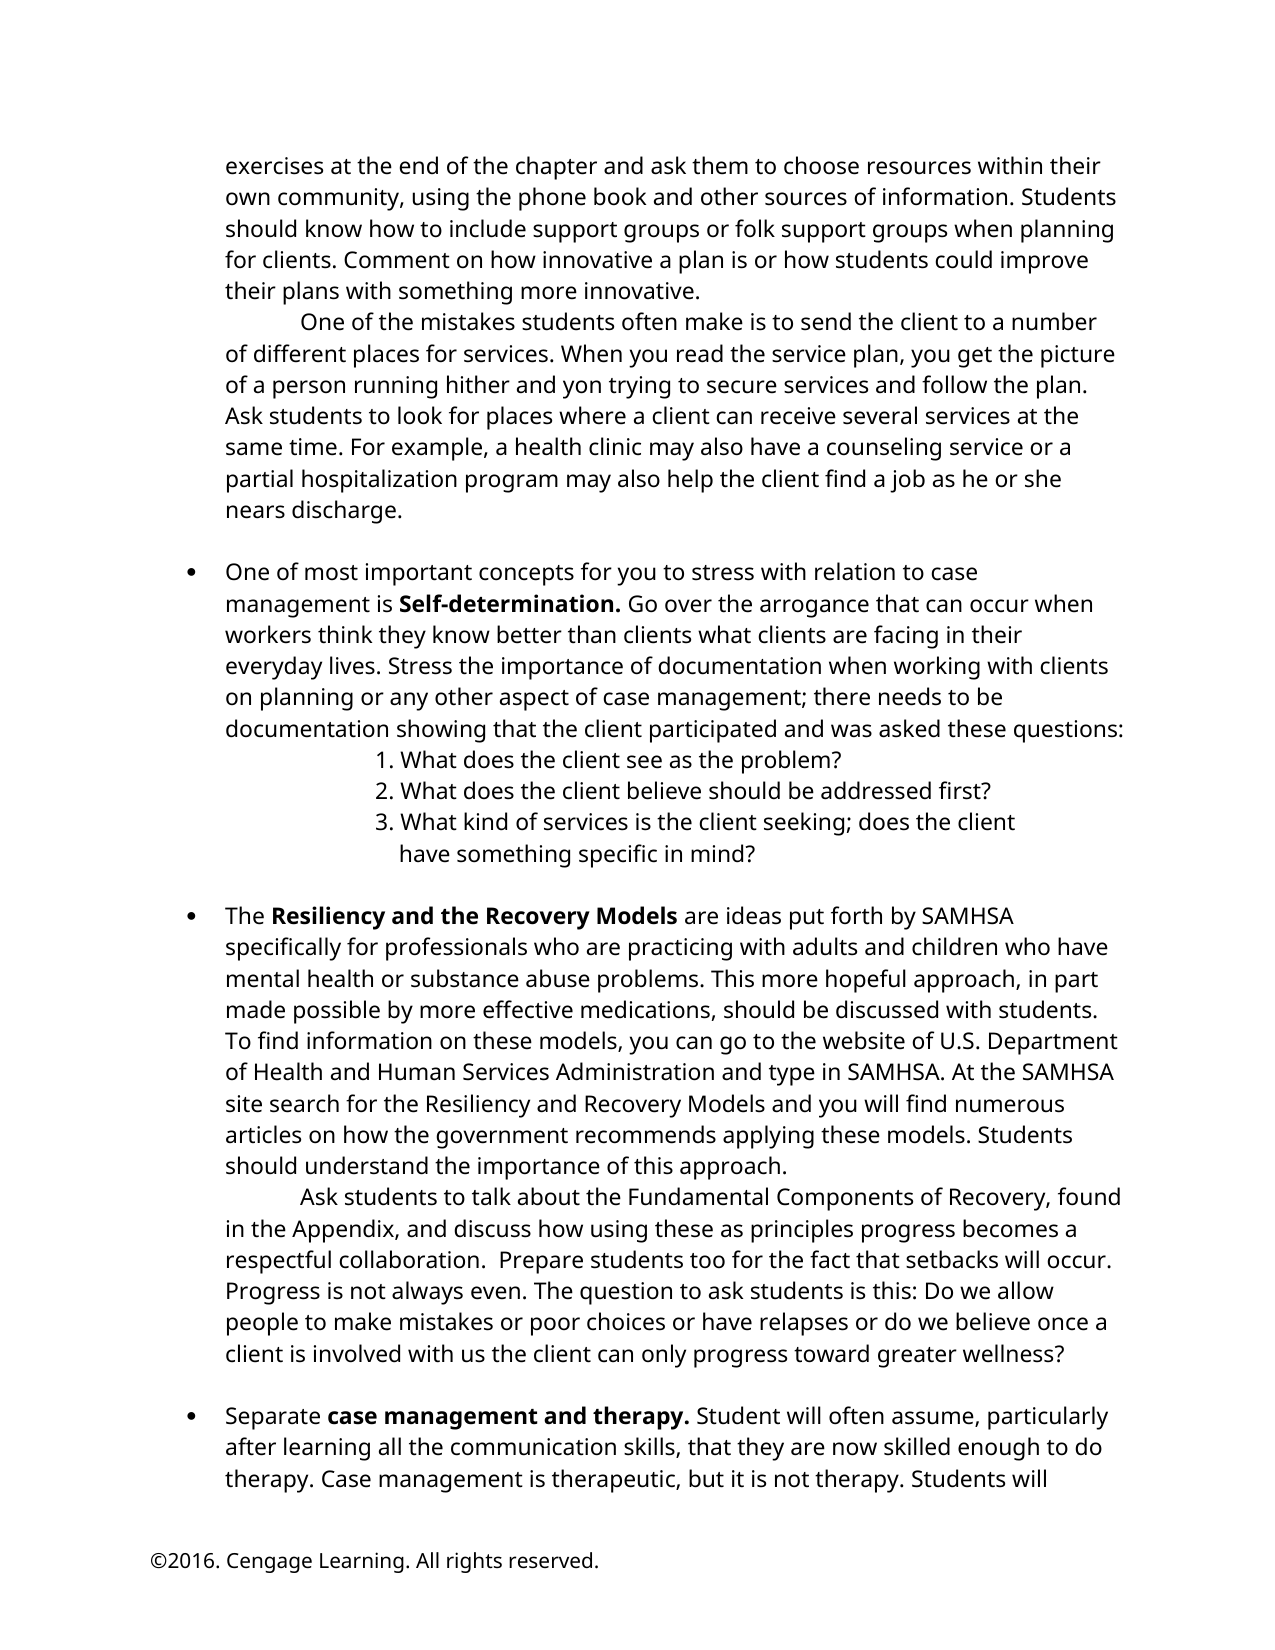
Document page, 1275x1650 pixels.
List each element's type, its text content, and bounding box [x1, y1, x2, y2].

text 2. What does the client believe should be addressed first? [375, 775, 1125, 806]
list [187, 150, 1125, 306]
list One of most important concepts for you to stress with relation to case management is Self-determination. Go over the arrogance that can occur when workers think they know better than clients what clients are facing in their everyday lives. Stress the importance of documentation when working with clients on planning or any other aspect of case management; there needs to be documentation showing that the client participated and was asked these questions: [187, 556, 1125, 744]
text have something specific in mind? [375, 837, 1125, 869]
text Ask students to talk about the Fundamental Components of Recovery, found in the Appendix, and discuss how using these as principles progress becomes a respectful collaboration. Prepare students too for the fact that setbacks will occur. Progress is not always even. The question to ask students is this: Do we allow people to make mistakes or poor choices or have relapses or do we believe once a client is involved with us the client can only progress toward greater wellness? [225, 1181, 1125, 1369]
text One of the mistakes students often make is to send the client to a number of different places for services. When you read the service plan, you get the picture of a person running hither and yon trying to secure services and follow the plan. Ask students to look for places where a client can receive several services at the same time. For example, a health clinic may also have a counseling service or a partial hospitalization program may also help the client find a job as he or she nears discharge. [225, 306, 1125, 525]
text 3. What kind of services is the client seeking; does the client [375, 806, 1125, 837]
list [187, 1400, 1125, 1494]
text 1. What does the client see as the problem? [375, 744, 1125, 775]
list The Resiliency and the Recovery Models are ideas put forth by SAMHSA specifically for professionals who are practicing with adults and children who have mental health or substance abuse problems. This more hopeful approach, in part made possible by more effective medications, should be discussed with students. To find information on these models, you can go to the website of U.S. Department of Health and Human Services Administration and type in SAMHSA. At the SAMHSA site search for the Resiliency and Recovery Models and you will find numerous articles on how the government recommends applying these models. Students should understand the importance of this approach. [187, 900, 1125, 1181]
